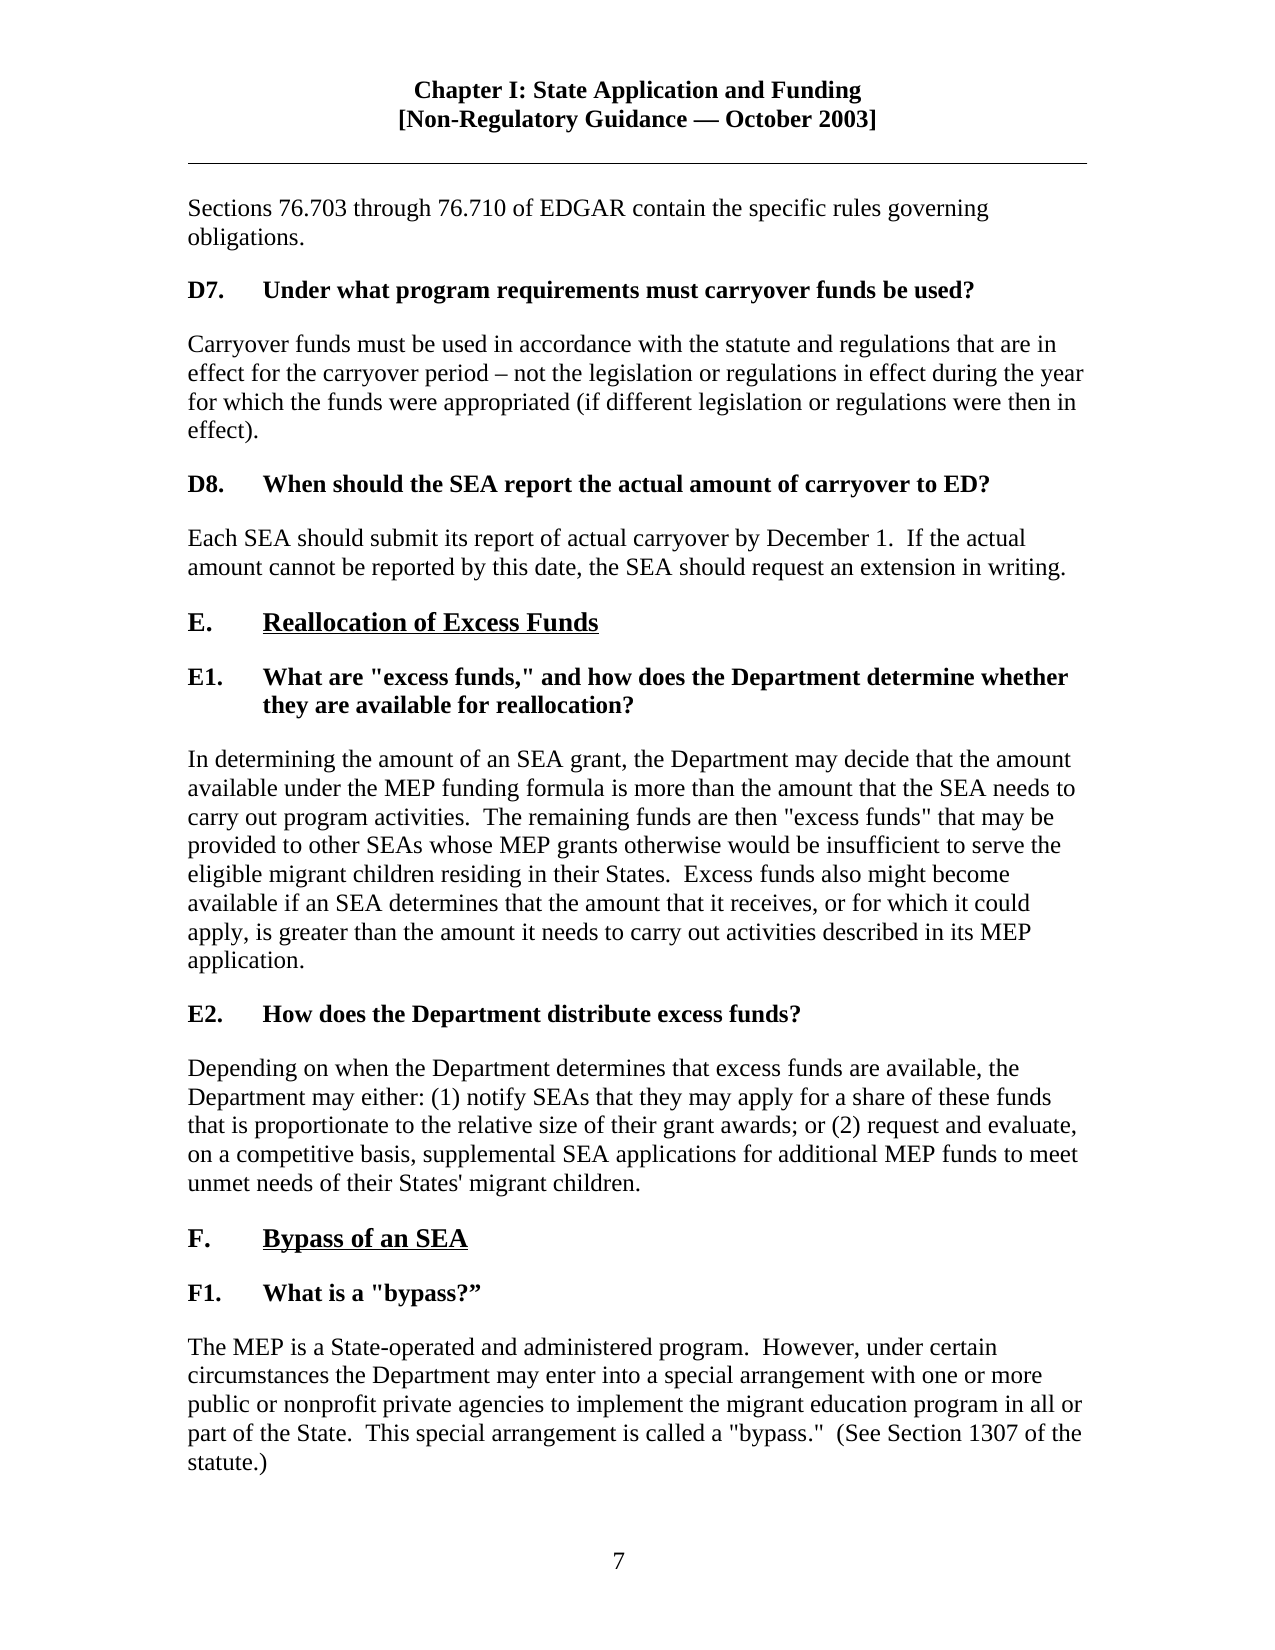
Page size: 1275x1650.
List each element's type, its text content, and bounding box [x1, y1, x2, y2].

text Carryover funds must be used in accordance with the statute and regulations that are in effect for the carryover period – not the legislation or regulations in effect during the year for which the funds were appropriated (if different legislation or regulations were then in effect). [187, 329, 1087, 444]
text Depending on when the Department determines that excess funds are available, the Department may either: (1) notify SEAs that they may apply for a share of these funds that is proportionate to the relative size of their grant awards; or (2) request and evaluate, on a competitive basis, supplemental SEA applications for additional MEP funds to meet unmet needs of their States' migrant children. [187, 1053, 1087, 1197]
subtitle E1. What are "excess funds," and how does the Department determine whether they are available for reallocation? [187, 662, 1087, 719]
text Sections 76.703 through 76.710 of EDGAR contain the specific rules governing obligations. [187, 193, 1087, 251]
subtitle D7. Under what program requirements must carryover funds be used? [187, 276, 1087, 304]
text In determining the amount of an SEA grant, the Department may decide that the amount available under the MEP funding formula is more than the amount that the SEA needs to carry out program activities. The remaining funds are then "excess funds" that may be provided to other SEAs whose MEP grants otherwise would be insufficient to serve the eligible migrant children residing in their States. Excess funds also might become available if an SEA determines that the amount that it receives, or for which it could apply, is greater than the amount it needs to carry out activities described in its MEP application. [187, 744, 1087, 974]
subtitle D8. When should the SEA report the actual amount of carryover to ED? [187, 469, 1087, 498]
subtitle Bypass of an SEA [187, 1222, 1087, 1253]
subtitle E2. How does the Department distribute excess funds? [187, 999, 1087, 1028]
text Each SEA should submit its report of actual carryover by December 1. If the actual amount cannot be reported by this date, the SEA should request an extension in writing. [187, 523, 1087, 581]
subtitle F1. What is a "bypass?” [187, 1278, 1087, 1307]
text The MEP is a State-operated and administered program. However, under certain circumstances the Department may enter into a special arrangement with one or more public or nonprofit private agencies to implement the migrant education program in all or part of the State. This special arrangement is called a "bypass." (See Section 1307 of the statute.) [187, 1332, 1087, 1475]
subtitle Reallocation of Excess Funds [187, 606, 1087, 637]
